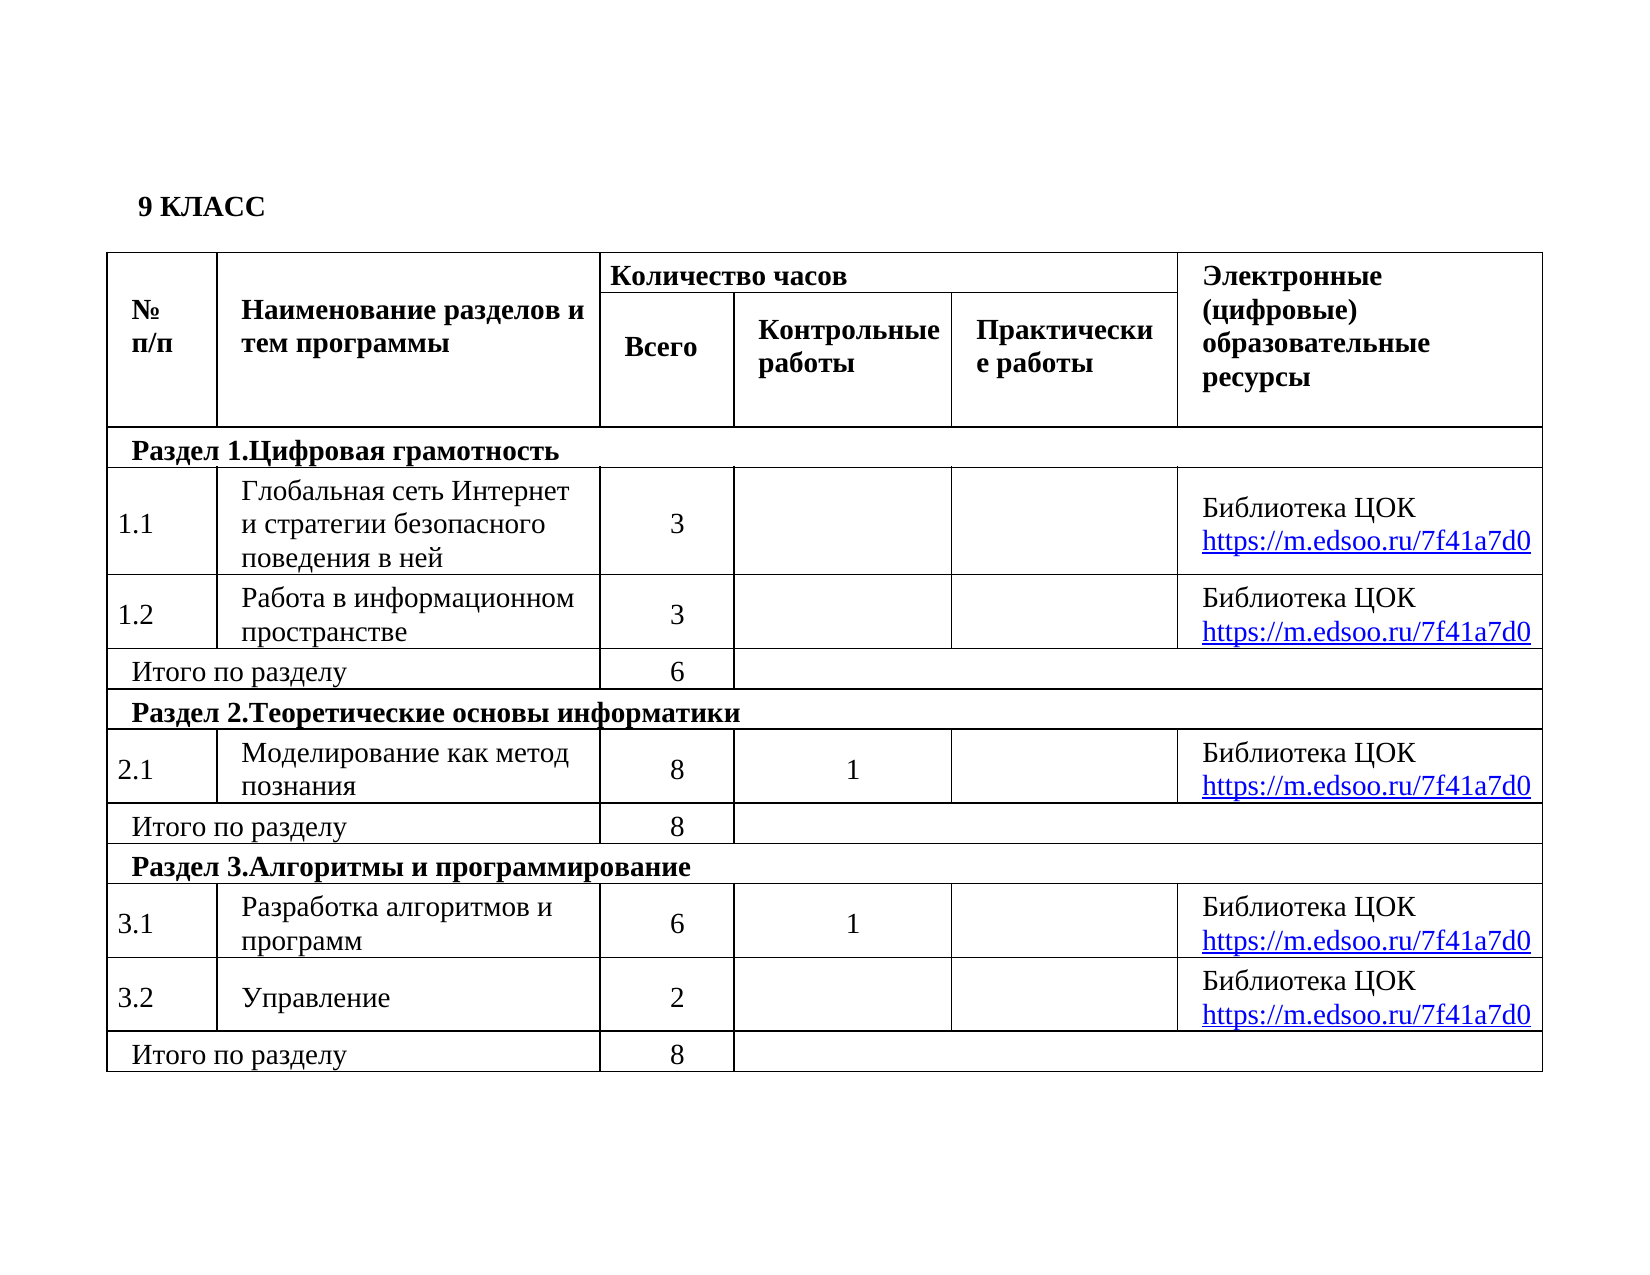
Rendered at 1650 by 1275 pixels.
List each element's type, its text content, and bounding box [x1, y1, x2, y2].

table_cell 3 [601, 575, 733, 648]
table_header Электронные (цифровые) образовательные ресурсы [1178, 253, 1542, 426]
table_cell 1.1 [108, 468, 216, 574]
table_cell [1178, 958, 1542, 1030]
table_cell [1178, 884, 1542, 957]
table_cell [735, 575, 951, 648]
table_cell [952, 468, 1177, 574]
table_cell [735, 468, 951, 574]
table_cell 1.2 [108, 575, 216, 648]
table_cell 6 [601, 649, 733, 688]
table_cell Раздел 2.Теоретические основы информатики [108, 690, 1542, 728]
table_cell Контрольные работы [735, 293, 951, 426]
table_header № п/п [108, 253, 216, 426]
table_cell 3.1 [108, 884, 216, 957]
table_cell Итого по разделу [108, 649, 599, 688]
table_cell Глобальная сеть Интернет и стратегии безопасного поведения в ней [218, 468, 599, 574]
table_cell 8 [601, 1032, 733, 1071]
table_cell 2.1 [108, 730, 216, 802]
table_cell [952, 575, 1177, 648]
table_cell 6 [601, 884, 733, 957]
table_cell [952, 730, 1177, 802]
table_cell 2 [601, 958, 733, 1030]
table_cell [735, 649, 1542, 688]
table_cell Всего [601, 293, 733, 426]
table_cell 8 [601, 804, 733, 842]
table_cell 3 [601, 468, 733, 574]
table_cell [952, 958, 1177, 1030]
table_cell Итого по разделу [108, 1032, 599, 1071]
table_header Количество часов [601, 253, 1177, 292]
table_cell [952, 884, 1177, 957]
table_cell Работа в информационном пространстве [218, 575, 599, 648]
table_cell 1 [735, 884, 951, 957]
table_cell [735, 804, 1542, 842]
table_cell Раздел 1.Цифровая грамотность [108, 428, 1542, 466]
table_cell 1 [735, 730, 951, 802]
table_cell Итого по разделу [108, 804, 599, 842]
table_cell Библиотека ЦОК https://m.edsoo.ru/7f41a7d0 [1178, 575, 1542, 648]
table_cell [735, 1032, 1542, 1071]
table_cell [735, 958, 951, 1030]
table_cell 3.2 [108, 958, 216, 1030]
table_cell Разработка алгоритмов и программ [218, 884, 599, 957]
table_header Наименование разделов и тем программы [218, 253, 599, 426]
table_cell Управление [218, 958, 599, 1030]
table_cell Моделирование как метод познания [218, 730, 599, 802]
text 9 КЛАСС [131, 189, 1532, 222]
table_cell Раздел 3.Алгоритмы и программирование [108, 844, 1542, 883]
table_cell Библиотека ЦОК https://m.edsoo.ru/7f41a7d0 [1178, 468, 1542, 574]
table_cell 8 [601, 730, 733, 802]
table_cell Библиотека ЦОК https://m.edsoo.ru/7f41a7d0 [1178, 730, 1542, 802]
table_cell Практические работы [952, 293, 1177, 426]
